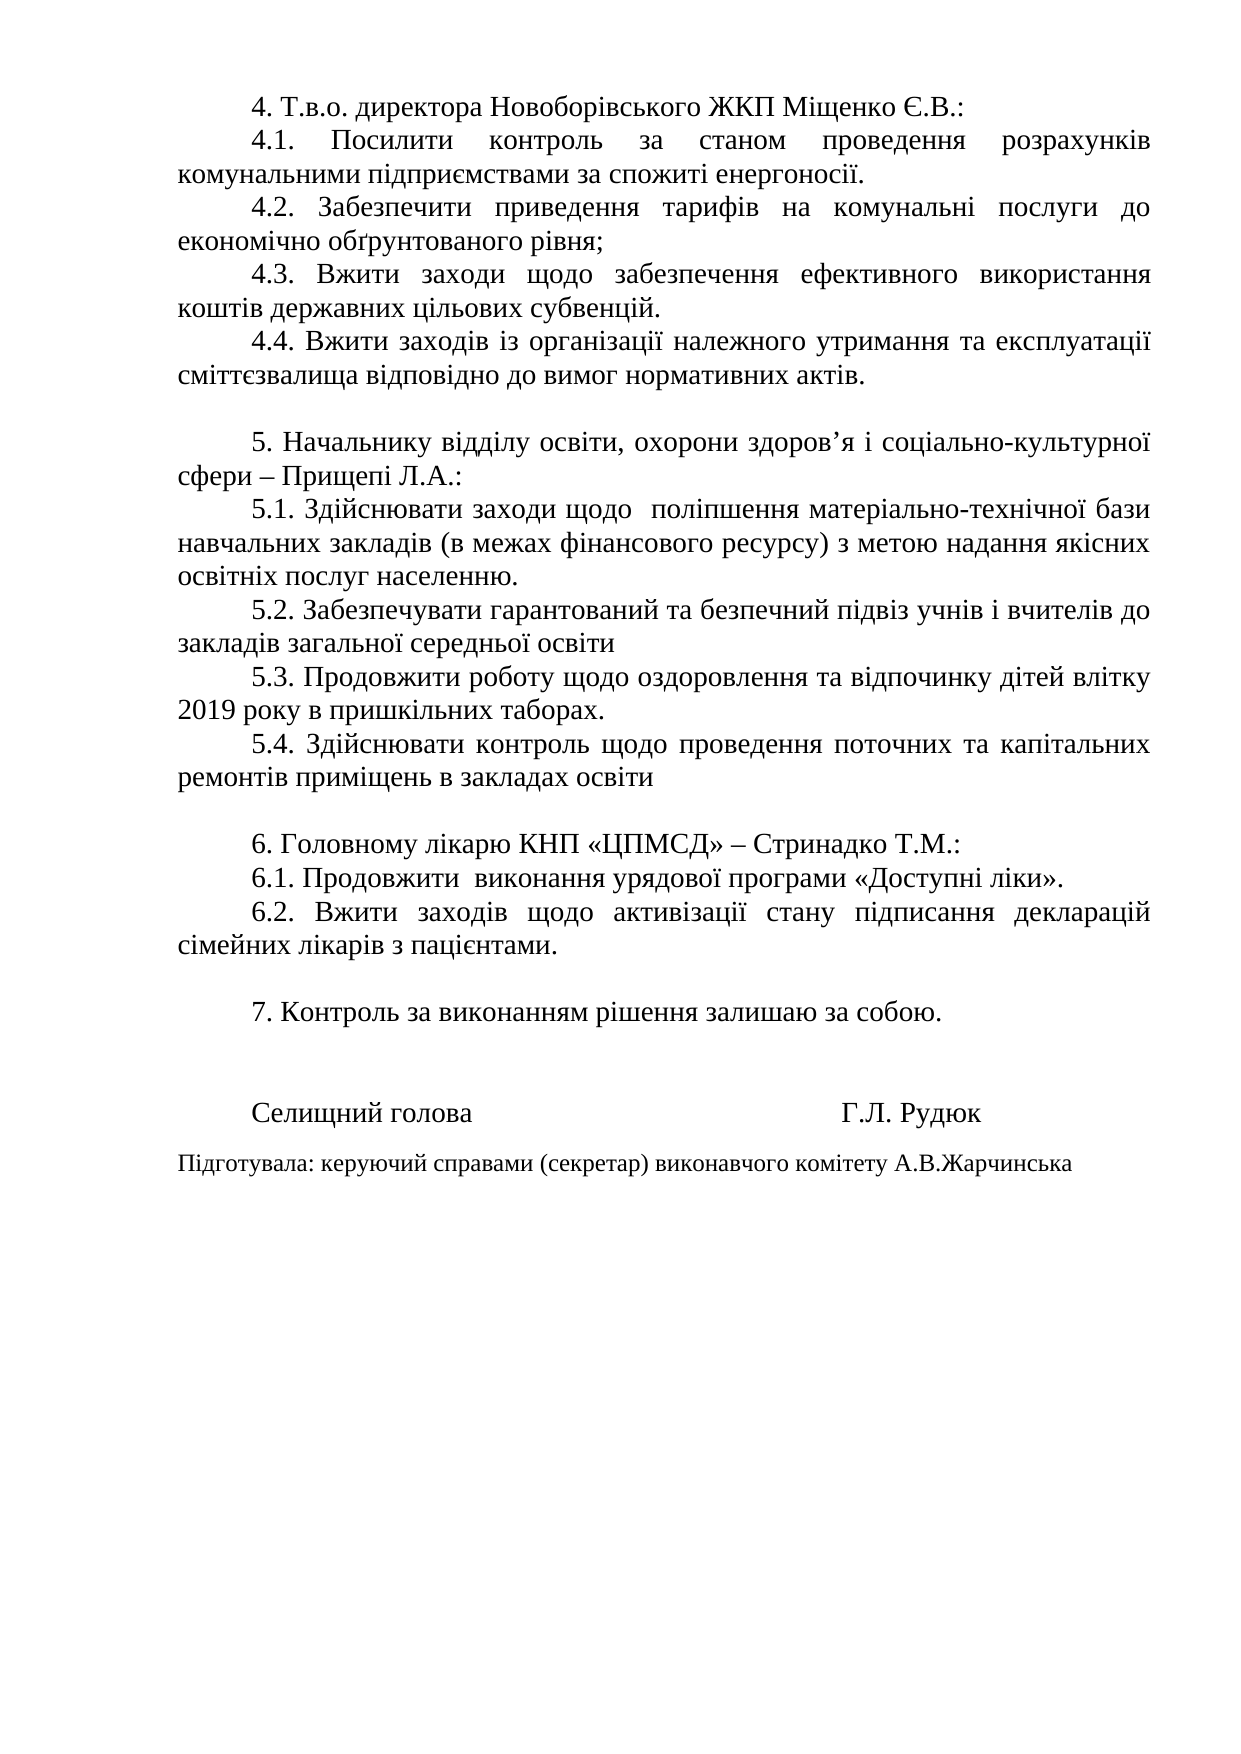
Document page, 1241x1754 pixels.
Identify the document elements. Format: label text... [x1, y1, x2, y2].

text 4. Т.в.о. директора Новоборівського ЖКП Міщенко Є.В.: [177, 89, 1152, 122]
text Селищний голова Г.Л. Рудюк [177, 1095, 1152, 1128]
text 5. Начальнику відділу освіти, охорони здоров’я і соціально-культурної сфери – Прищепі Л.А.: [177, 424, 1152, 491]
text 5.4. Здійснювати контроль щодо проведення поточних та капітальних ремонтів приміщень в закладах освіти [177, 726, 1152, 793]
text 5.1. Здійснювати заходи щодо поліпшення матеріально-технічної бази навчальних закладів (в межах фінансового ресурсу) з метою надання якісних освітніх послуг населенню. [177, 491, 1152, 592]
text 6. Головному лікарю КНП «ЦПМСД» – Стринадко Т.М.: [177, 827, 1152, 860]
text Підготувала: керуючий справами (секретар) виконавчого комітету А.В.Жарчинська [177, 1148, 1152, 1176]
text 4.1. Посилити контроль за станом проведення розрахунків комунальними підприємствами за спожиті енергоносії. [177, 122, 1152, 189]
text 6.2. Вжити заходів щодо активізації стану підписання декларацій сімейних лікарів з пацієнтами. [177, 894, 1152, 961]
text 4.4. Вжити заходів із організації належного утримання та експлуатації сміттєзвалища відповідно до вимог нормативних актів. [177, 323, 1152, 391]
text 5.2. Забезпечувати гарантований та безпечний підвіз учнів і вчителів до закладів загальної середньої освіти [177, 592, 1152, 659]
text 4.2. Забезпечити приведення тарифів на комунальні послуги до економічно обґрунтованого рівня; [177, 189, 1152, 256]
text 6.1. Продовжити виконання урядової програми «Доступні ліки». [177, 860, 1152, 894]
text 5.3. Продовжити роботу щодо оздоровлення та відпочинку дітей влітку 2019 року в пришкільних таборах. [177, 659, 1152, 726]
text 7. Контроль за виконанням рішення залишаю за собою. [177, 994, 1152, 1028]
text 4.3. Вжити заходи щодо забезпечення ефективного використання коштів державних цільових субвенцій. [177, 256, 1152, 323]
